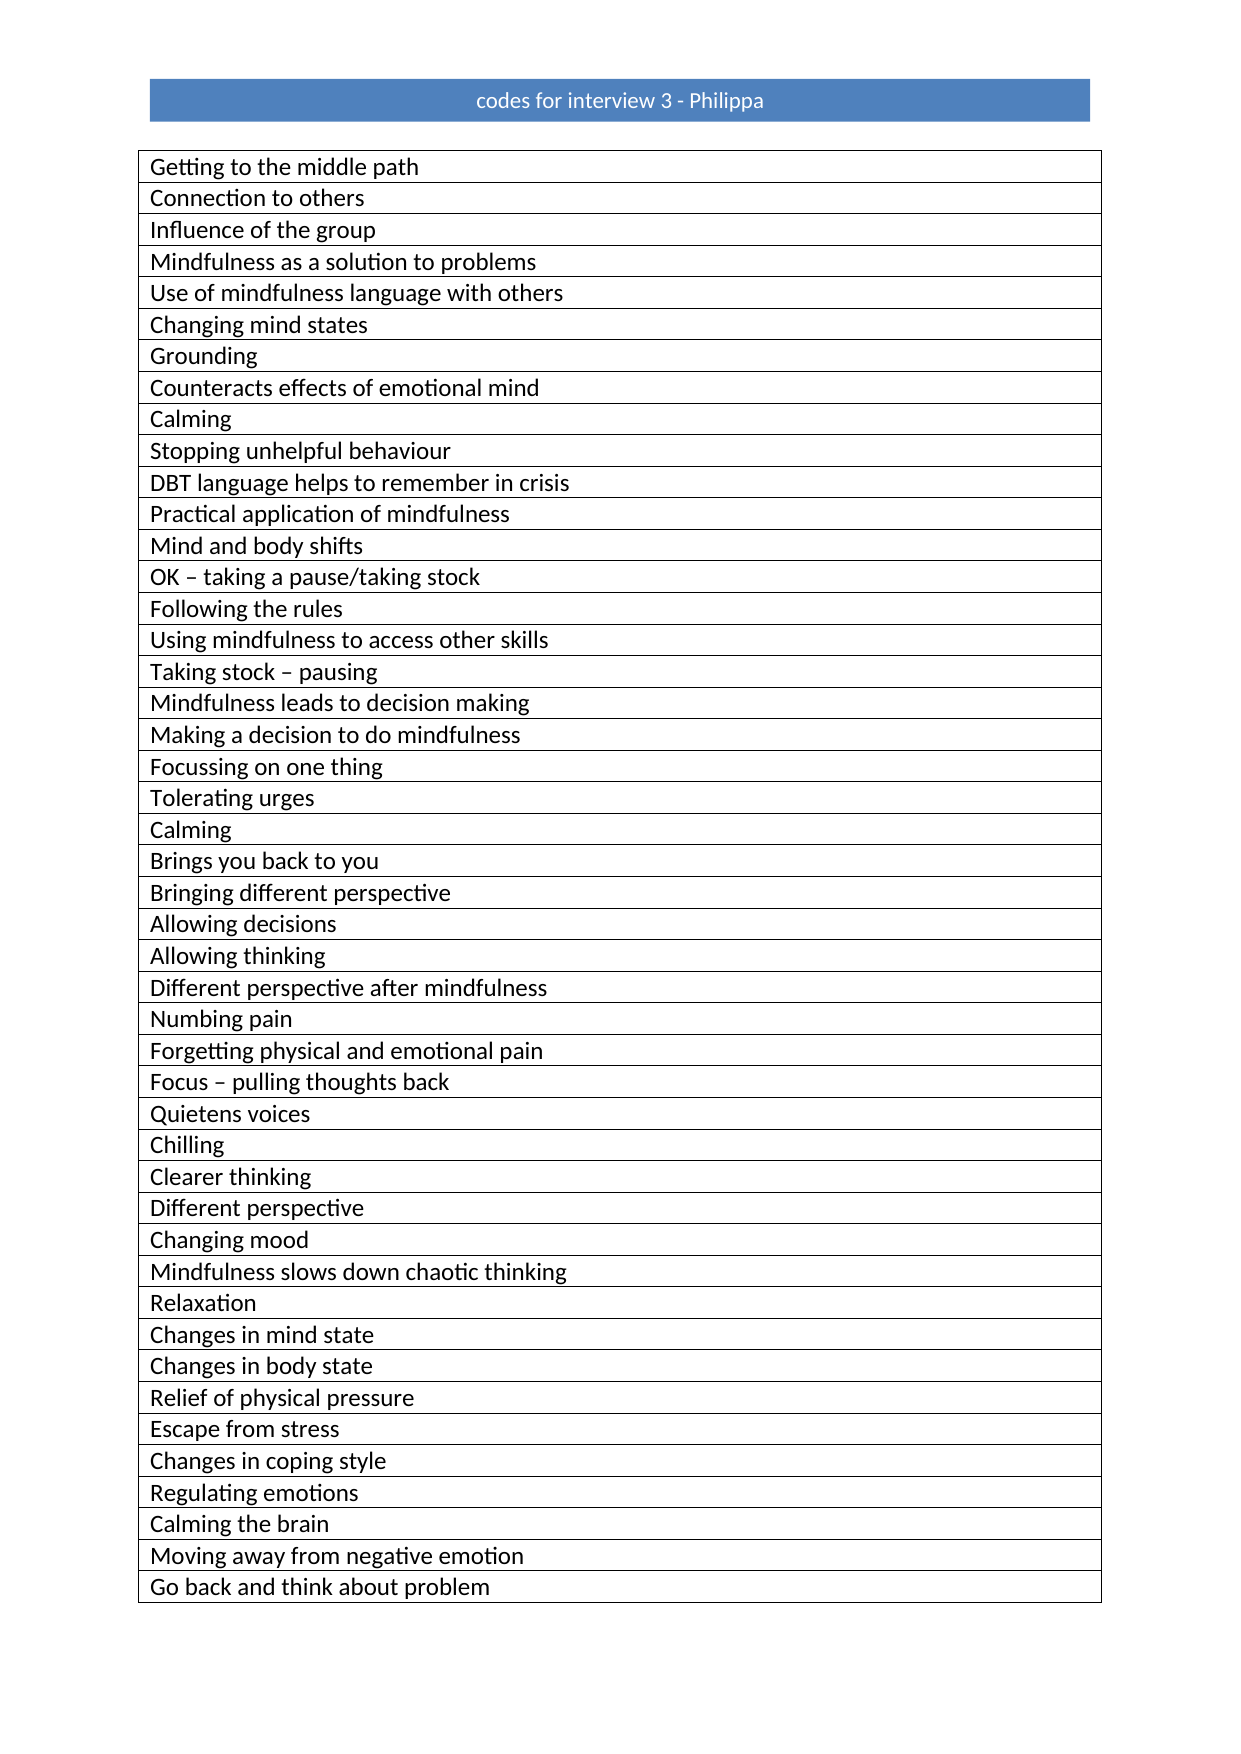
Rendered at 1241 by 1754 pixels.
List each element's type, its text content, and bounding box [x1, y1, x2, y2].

table_cell Changing mood [139, 1224, 1101, 1255]
table_cell Relief of physical pressure [139, 1382, 1101, 1412]
table_cell Go back and think about problem [139, 1571, 1101, 1602]
table_cell Allowing decisions [139, 909, 1101, 939]
table_cell Mindfulness slows down chaotic thinking [139, 1256, 1101, 1286]
table_cell Bringing different perspective [139, 877, 1101, 907]
table_cell Changes in mind state [139, 1319, 1101, 1349]
table_cell Changes in coping style [139, 1445, 1101, 1476]
table_cell OK – taking a pause/taking stock [139, 561, 1101, 592]
table_cell Grounding [139, 340, 1101, 371]
table_cell Forgetting physical and emotional pain [139, 1035, 1101, 1065]
table_cell Focus – pulling thoughts back [139, 1066, 1101, 1097]
table_cell Tolerating urges [139, 782, 1101, 813]
table_cell Calming [139, 814, 1101, 844]
table_cell Using mindfulness to access other skills [139, 625, 1101, 655]
table_cell Changes in body state [139, 1350, 1101, 1381]
table_cell Mindfulness leads to decision making [139, 688, 1101, 718]
table_cell Escape from stress [139, 1414, 1101, 1444]
table_cell Getting to the middle path [139, 151, 1101, 182]
table_cell Clearer thinking [139, 1161, 1101, 1192]
table_cell Practical application of mindfulness [139, 498, 1101, 529]
table_cell Regulating emotions [139, 1477, 1101, 1507]
table_cell Relaxation [139, 1287, 1101, 1318]
table_cell Calming [139, 404, 1101, 434]
table_cell Focussing on one thing [139, 751, 1101, 781]
table_cell Chilling [139, 1130, 1101, 1160]
table_cell Different perspective [139, 1193, 1101, 1223]
table_cell Mindfulness as a solution to problems [139, 246, 1101, 276]
table_cell Quietens voices [139, 1098, 1101, 1128]
table_cell Stopping unhelpful behaviour [139, 435, 1101, 466]
table_cell Counteracts effects of emotional mind [139, 372, 1101, 402]
table_cell Different perspective after mindfulness [139, 972, 1101, 1002]
table_cell Mind and body shifts [139, 530, 1101, 560]
table_cell Moving away from negative emotion [139, 1540, 1101, 1570]
table_cell Connection to others [139, 183, 1101, 213]
table_cell Use of mindfulness language with others [139, 277, 1101, 308]
table_cell Making a decision to do mindfulness [139, 719, 1101, 750]
table_cell Numbing pain [139, 1003, 1101, 1034]
table_cell Changing mind states [139, 309, 1101, 339]
table_cell Allowing thinking [139, 940, 1101, 971]
table_cell Taking stock – pausing [139, 656, 1101, 687]
table_cell Calming the brain [139, 1508, 1101, 1539]
table_cell Influence of the group [139, 214, 1101, 245]
table_cell Brings you back to you [139, 845, 1101, 876]
table_cell DBT language helps to remember in crisis [139, 467, 1101, 497]
table_cell Following the rules [139, 593, 1101, 623]
